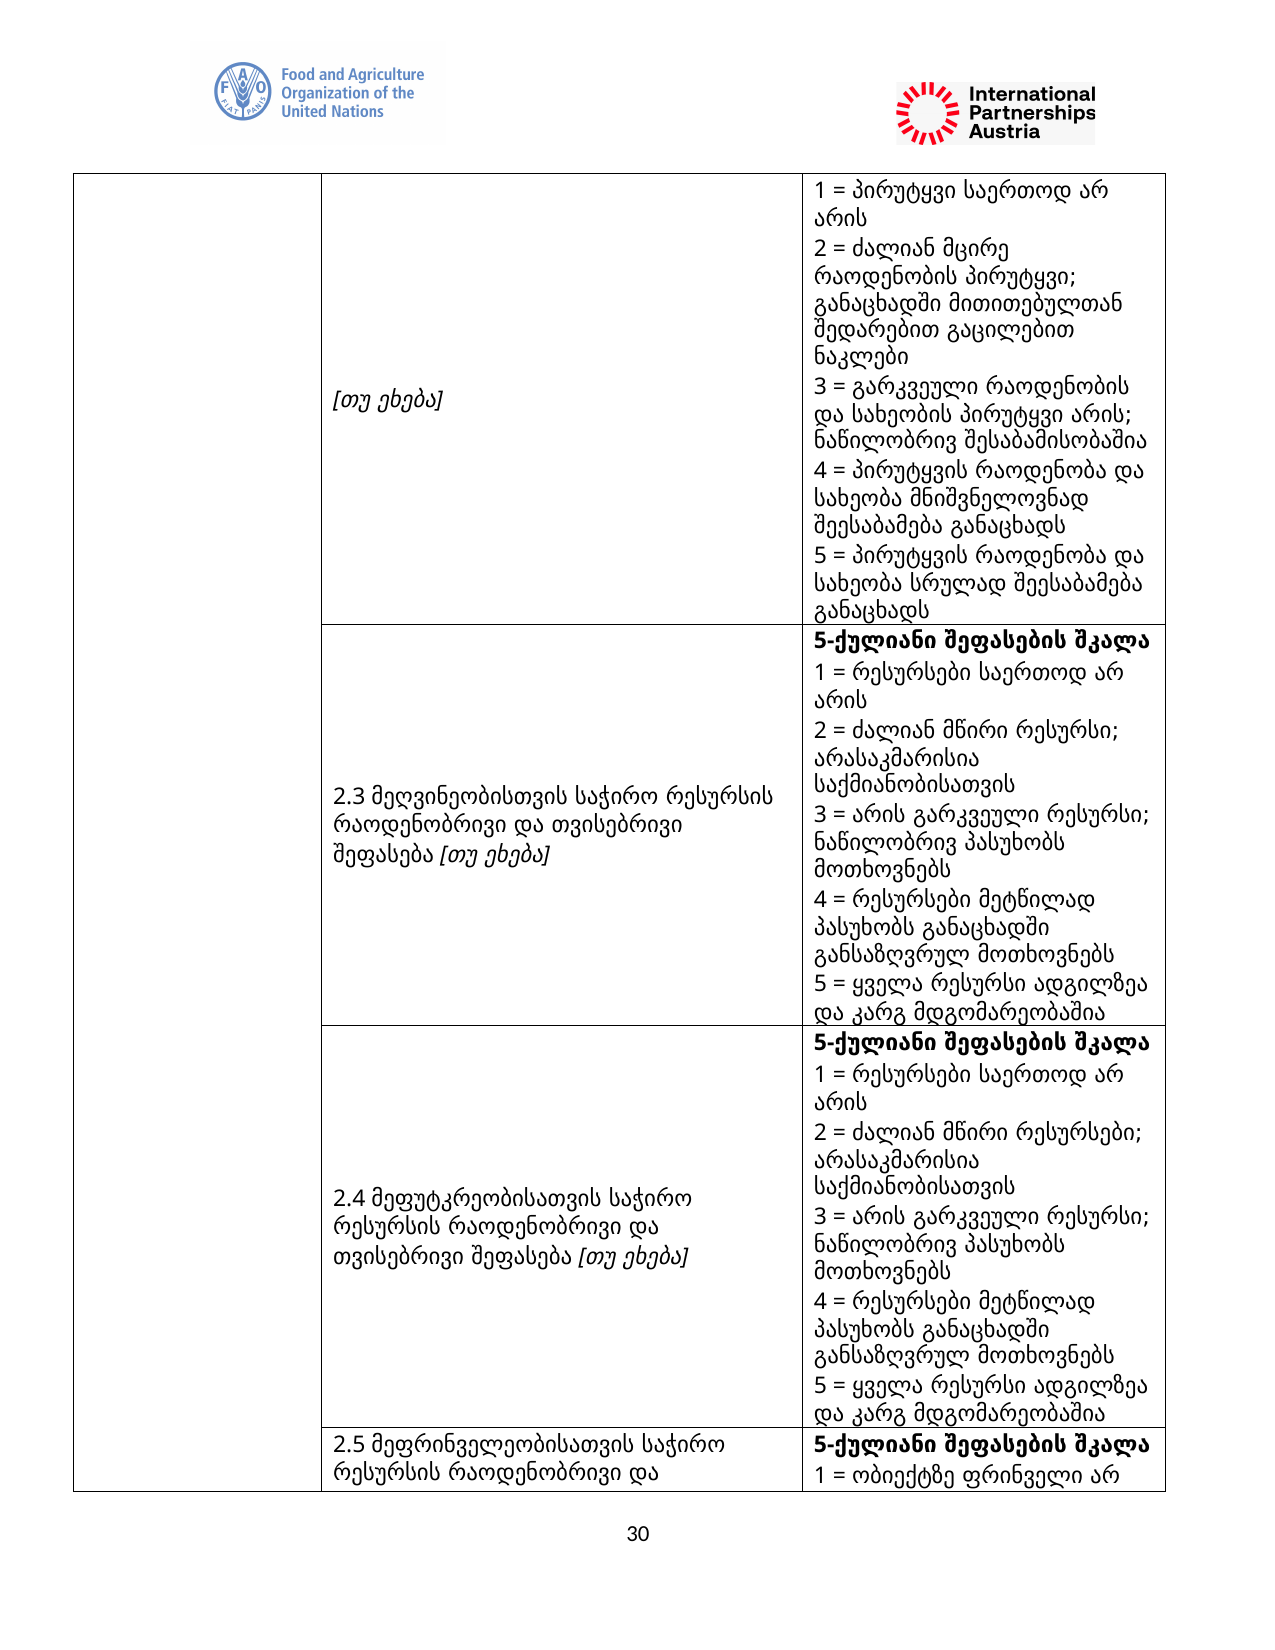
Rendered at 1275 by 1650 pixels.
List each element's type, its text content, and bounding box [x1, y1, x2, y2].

picture [190, 41, 447, 145]
table_cell 2.4 მეფუტკრეობისათვის საჭირო რესურსის რაოდენობრივი და თვისებრივი შეფასება [თუ ეხება] [322, 1026, 802, 1427]
picture [896, 82, 1096, 145]
table_cell 2.5 მეფრინველეობისათვის საჭირო რესურსის რაოდენობრივი და თვისებრივი შეფასება [თუ ეხება] [322, 1428, 802, 1491]
table_cell 2.3 მეღვინეობისთვის საჭირო რესურსის რაოდენობრივი და თვისებრივი შეფასება [თუ ეხება] [322, 625, 802, 1025]
table_cell 5-ქულიანი შეფასების შკალა 1 = რესურსები საერთოდ არ არის 2 = ძალიან მწირი რესურსი; არასაკმარისია საქმიანობისათვის 3 = არის გარკვეული რესურსი; ნაწილობრივ პასუხობს მოთხოვნებს 4 = რესურსები მეტწილად პასუხობს განაცხადში განსაზღვრულ მოთხოვნებს 5 = ყველა რესურსი ადგილზეა და კარგ მდგომარეობაშია [803, 625, 1165, 1025]
table_cell 5-ქულიანი შეფასების შკალა 1 = რესურსები საერთოდ არ არის 2 = ძალიან მწირი რესურსები; არასაკმარისია საქმიანობისათვის 3 = არის გარკვეული რესურსი; ნაწილობრივ პასუხობს მოთხოვნებს 4 = რესურსები მეტწილად პასუხობს განაცხადში განსაზღვრულ მოთხოვნებს 5 = ყველა რესურსი ადგილზეა და კარგ მდგომარეობაშია [803, 1026, 1165, 1427]
table_cell 2.2 პირუტყვის რიცხოვნობის დადგენა და განაცხადთან შესაბამისობის შეფასება [თუ ეხება] [322, 174, 802, 623]
